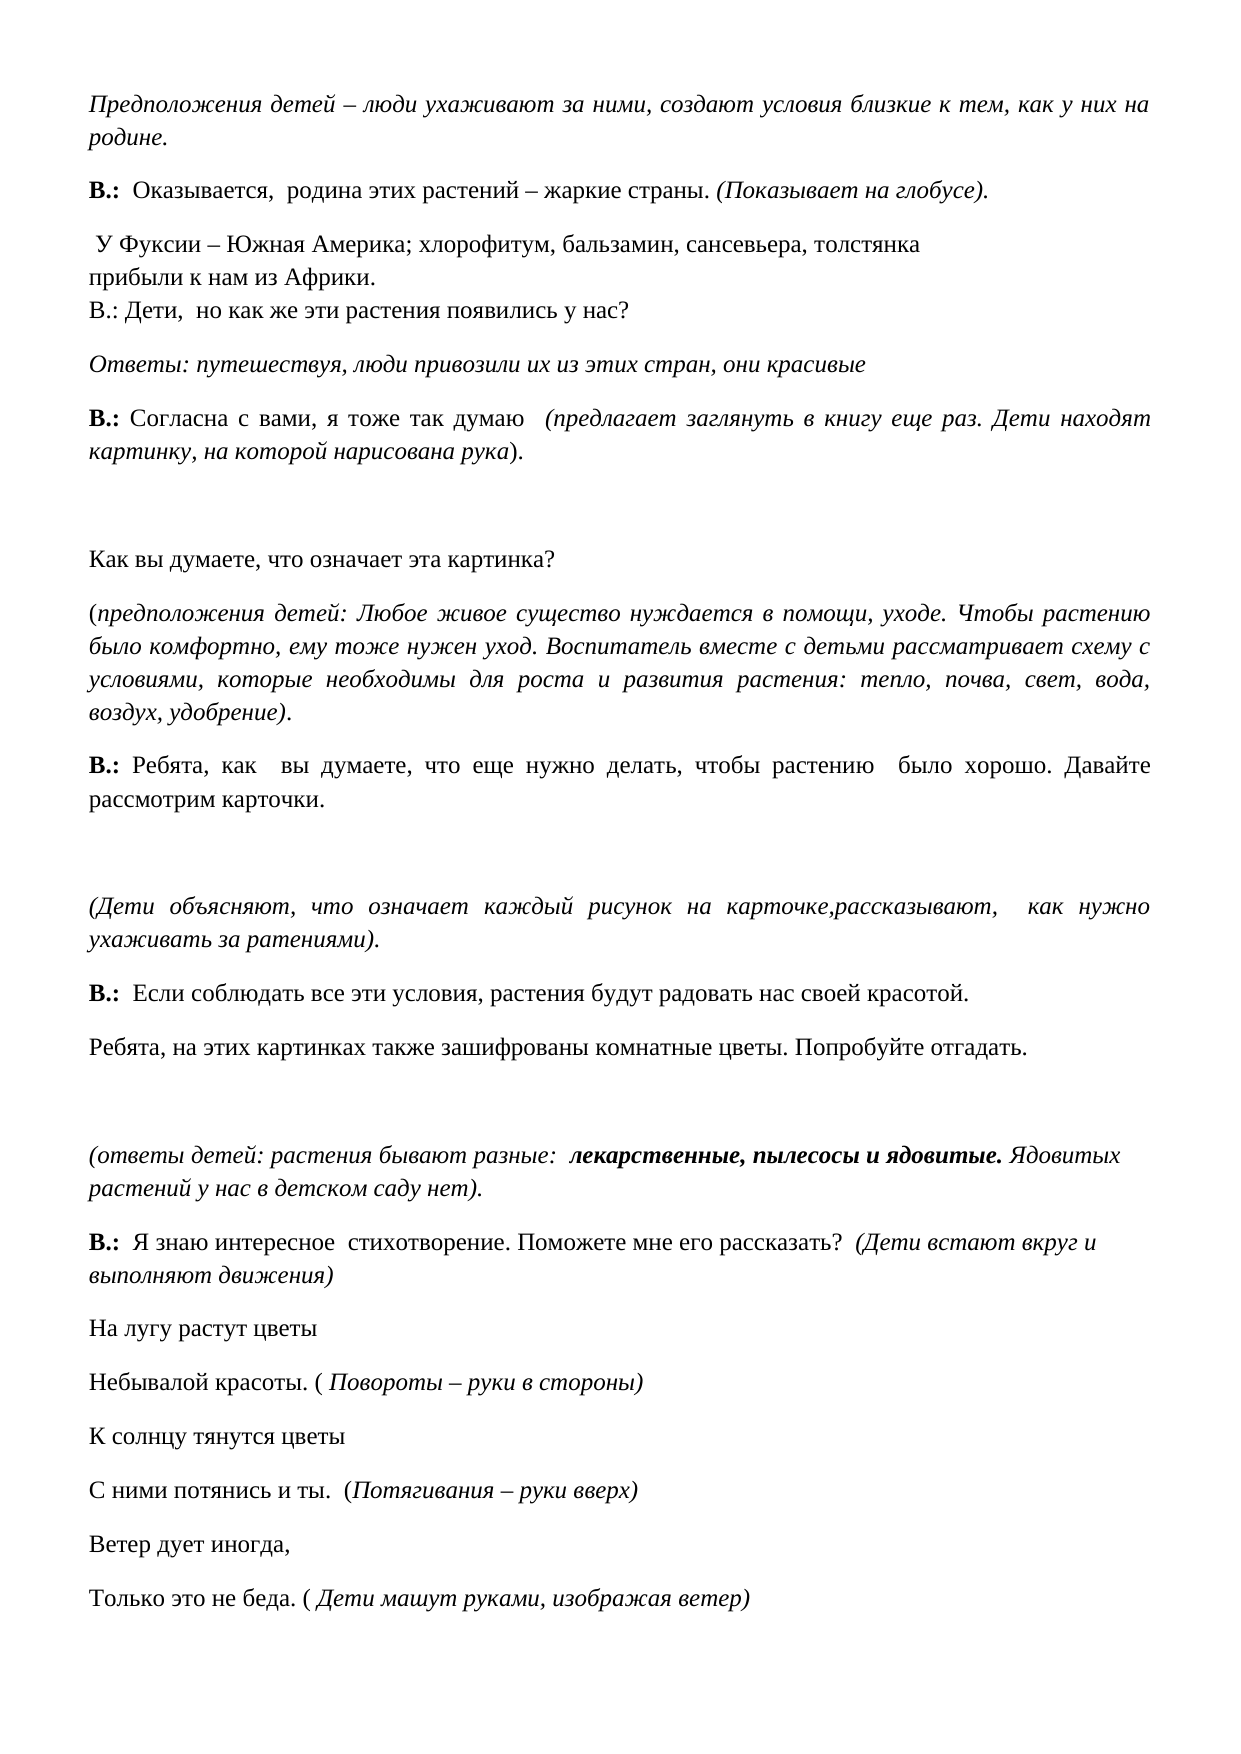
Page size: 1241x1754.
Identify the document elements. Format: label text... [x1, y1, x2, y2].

text В.: Оказывается, родина этих растений – жаркие страны. (Показывает на глобусе). [89, 176, 1152, 204]
text Предположения детей – люди ухаживают за ними, создают условия близкие к тем, как у них на родине. [89, 89, 1152, 150]
text Как вы думаете, что означает эта картинка? [89, 544, 1152, 573]
text прибыли к нам из Африки. [89, 262, 1152, 291]
text В.: Если соблюдать все эти условия, растения будут радовать нас своей красотой. [89, 978, 1152, 1007]
text (предположения детей: Любое живое существо нуждается в помощи, уходе. Чтобы растению было комфортно, ему тоже нужен уход. Воспитатель вместе с детьми рассматривает схему с условиями, которые необходимы для роста и развития растения: тепло, почва, свет, вода, воздух, удобрение). [89, 598, 1152, 726]
text В.: Я знаю интересное стихотворение. Поможете мне его рассказать? (Дети встают вкруг и выполняют движения) [89, 1227, 1152, 1288]
text К солнцу тянутся цветы [89, 1421, 1152, 1450]
text (Дети объясняют, что означает каждый рисунок на карточке,рассказывают, как нужно ухаживать за ратениями). [89, 891, 1152, 953]
text С ними потянись и ты. (Потягивания – руки вверх) [89, 1475, 1152, 1504]
text В.: Ребята, как вы думаете, что еще нужно делать, чтобы растению было хорошо. Давайте рассмотрим карточки. [89, 751, 1152, 812]
text Ответы: путешествуя, люди привозили их из этих стран, они красивые [89, 349, 1152, 378]
text Небывалой красоты. ( Повороты – руки в стороны) [89, 1367, 1152, 1396]
text В.: Дети, но как же эти растения появились у нас? [89, 295, 1152, 324]
text Ветер дует иногда, [89, 1529, 1152, 1558]
text Только это не беда. ( Дети машут руками, изображая ветер) [89, 1583, 1152, 1612]
text (ответы детей: растения бывают разные: лекарственные, пылесосы и ядовитые. Ядовитых растений у нас в детском саду нет). [89, 1140, 1152, 1202]
text Ребята, на этих картинках также зашифрованы комнатные цветы. Попробуйте отгадать. [89, 1032, 1152, 1061]
text У Фуксии – Южная Америка; хлорофитум, бальзамин, сансевьера, толстянка [89, 229, 1152, 258]
text В.: Согласна с вами, я тоже так думаю (предлагает заглянуть в книгу еще раз. Дети находят картинку, на которой нарисована рука). [89, 403, 1152, 465]
text На лугу растут цветы [89, 1313, 1152, 1342]
